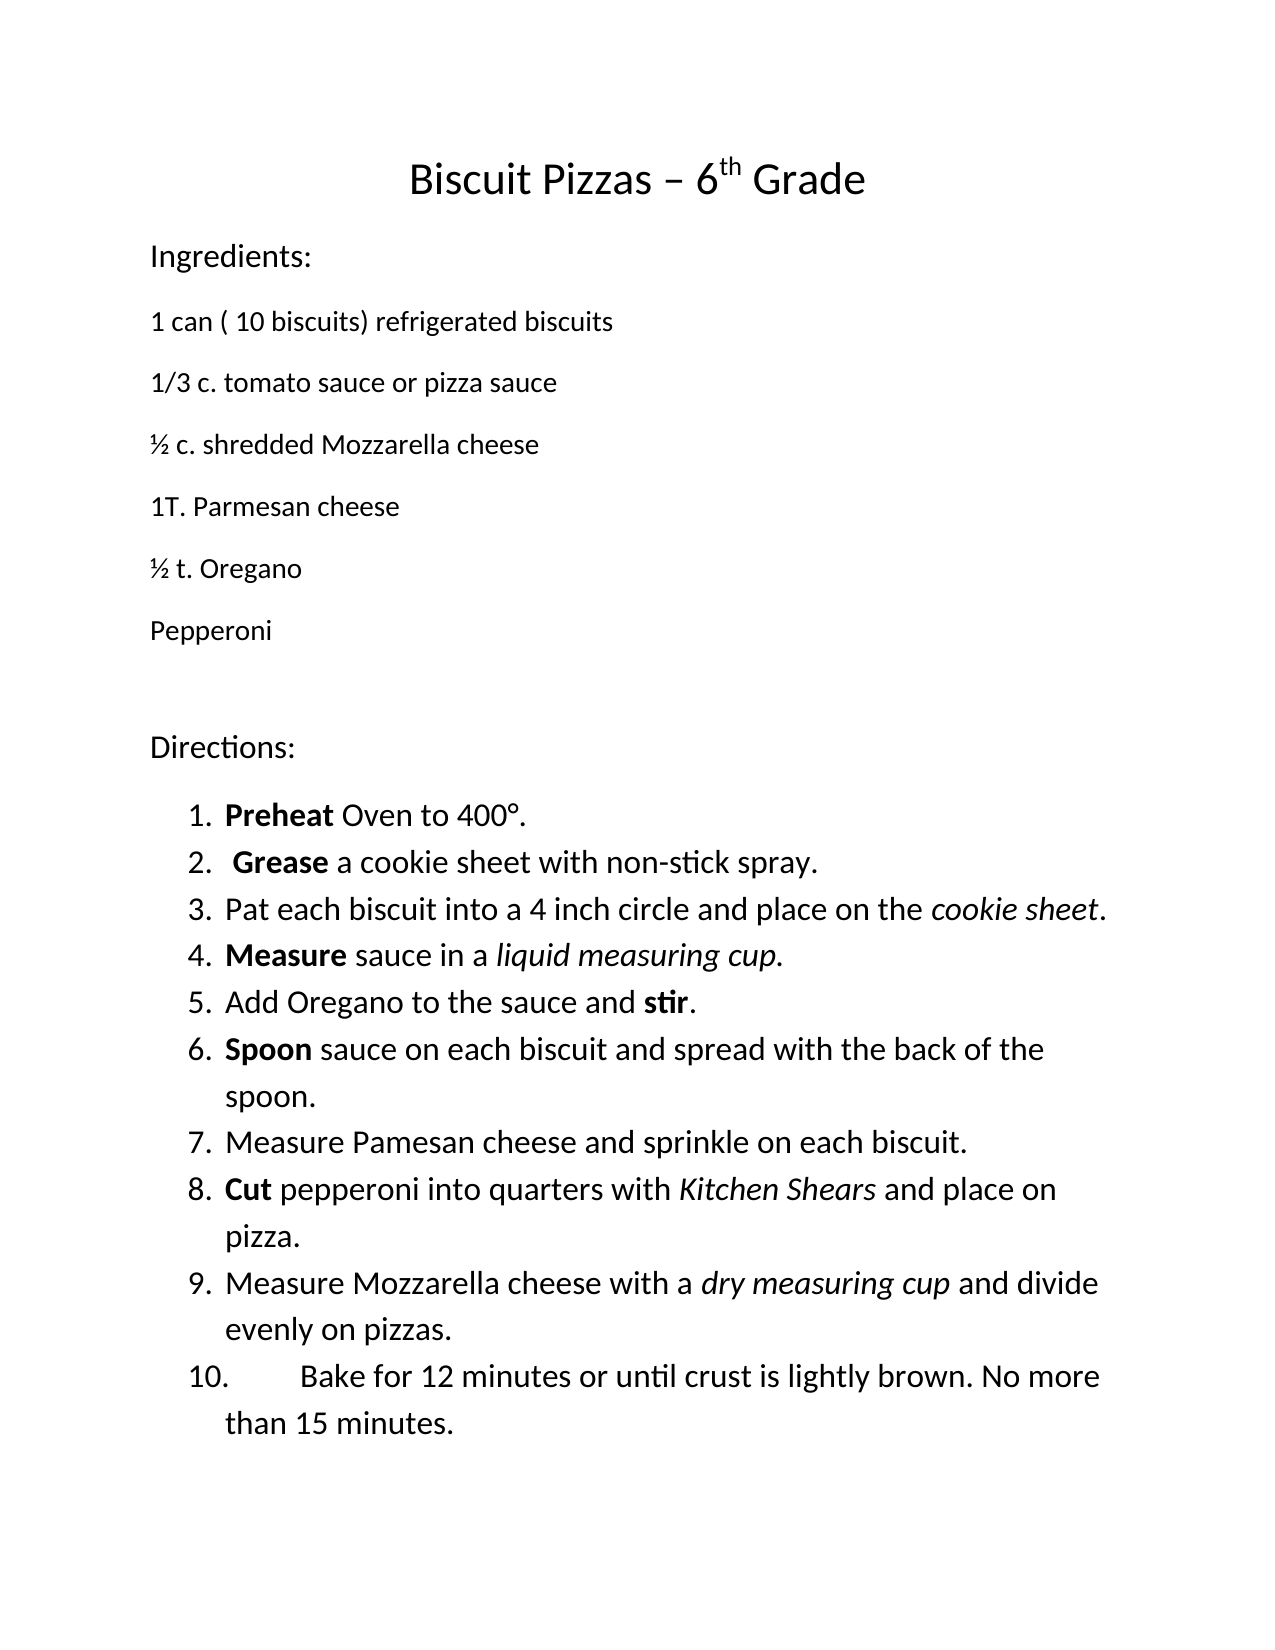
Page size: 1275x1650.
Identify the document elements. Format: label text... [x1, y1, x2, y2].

text 1 can ( 10 biscuits) refrigerated biscuits [150, 303, 1125, 338]
list Measure Mozzarella cheese with a dry measuring cup and divide evenly on pizzas. [187, 1262, 1125, 1349]
list Grease a cookie sheet with non-stick spray. [187, 841, 1125, 881]
list Measure sauce in a liquid measuring cup. [187, 934, 1125, 975]
text Pepperoni [150, 612, 1125, 647]
text 1T. Parmesan cheese [150, 488, 1125, 524]
list Cut pepperoni into quarters with Kitchen Shears and place on pizza. [187, 1168, 1125, 1256]
list Add Oregano to the sauce and stir. [187, 981, 1125, 1022]
list Measure Pamesan cheese and sprinkle on each biscuit. [187, 1121, 1125, 1162]
text Ingredients: [150, 235, 1125, 276]
list Preheat Oven to 400°. [187, 794, 1125, 835]
text 1/3 c. tomato sauce or pizza sauce [150, 364, 1125, 400]
text ½ t. Oregano [150, 550, 1125, 585]
list Spoon sauce on each biscuit and spread with the back of the spoon. [187, 1028, 1125, 1115]
text Biscuit Pizzas – 6th Grade [150, 150, 1125, 206]
list Bake for 12 minutes or until crust is lightly brown. No more than 15 minutes. [187, 1355, 1125, 1443]
text Directions: [150, 726, 1125, 767]
list Pat each biscuit into a 4 inch circle and place on the cookie sheet. [187, 887, 1125, 928]
text ½ c. shredded Mozzarella cheese [150, 426, 1125, 462]
